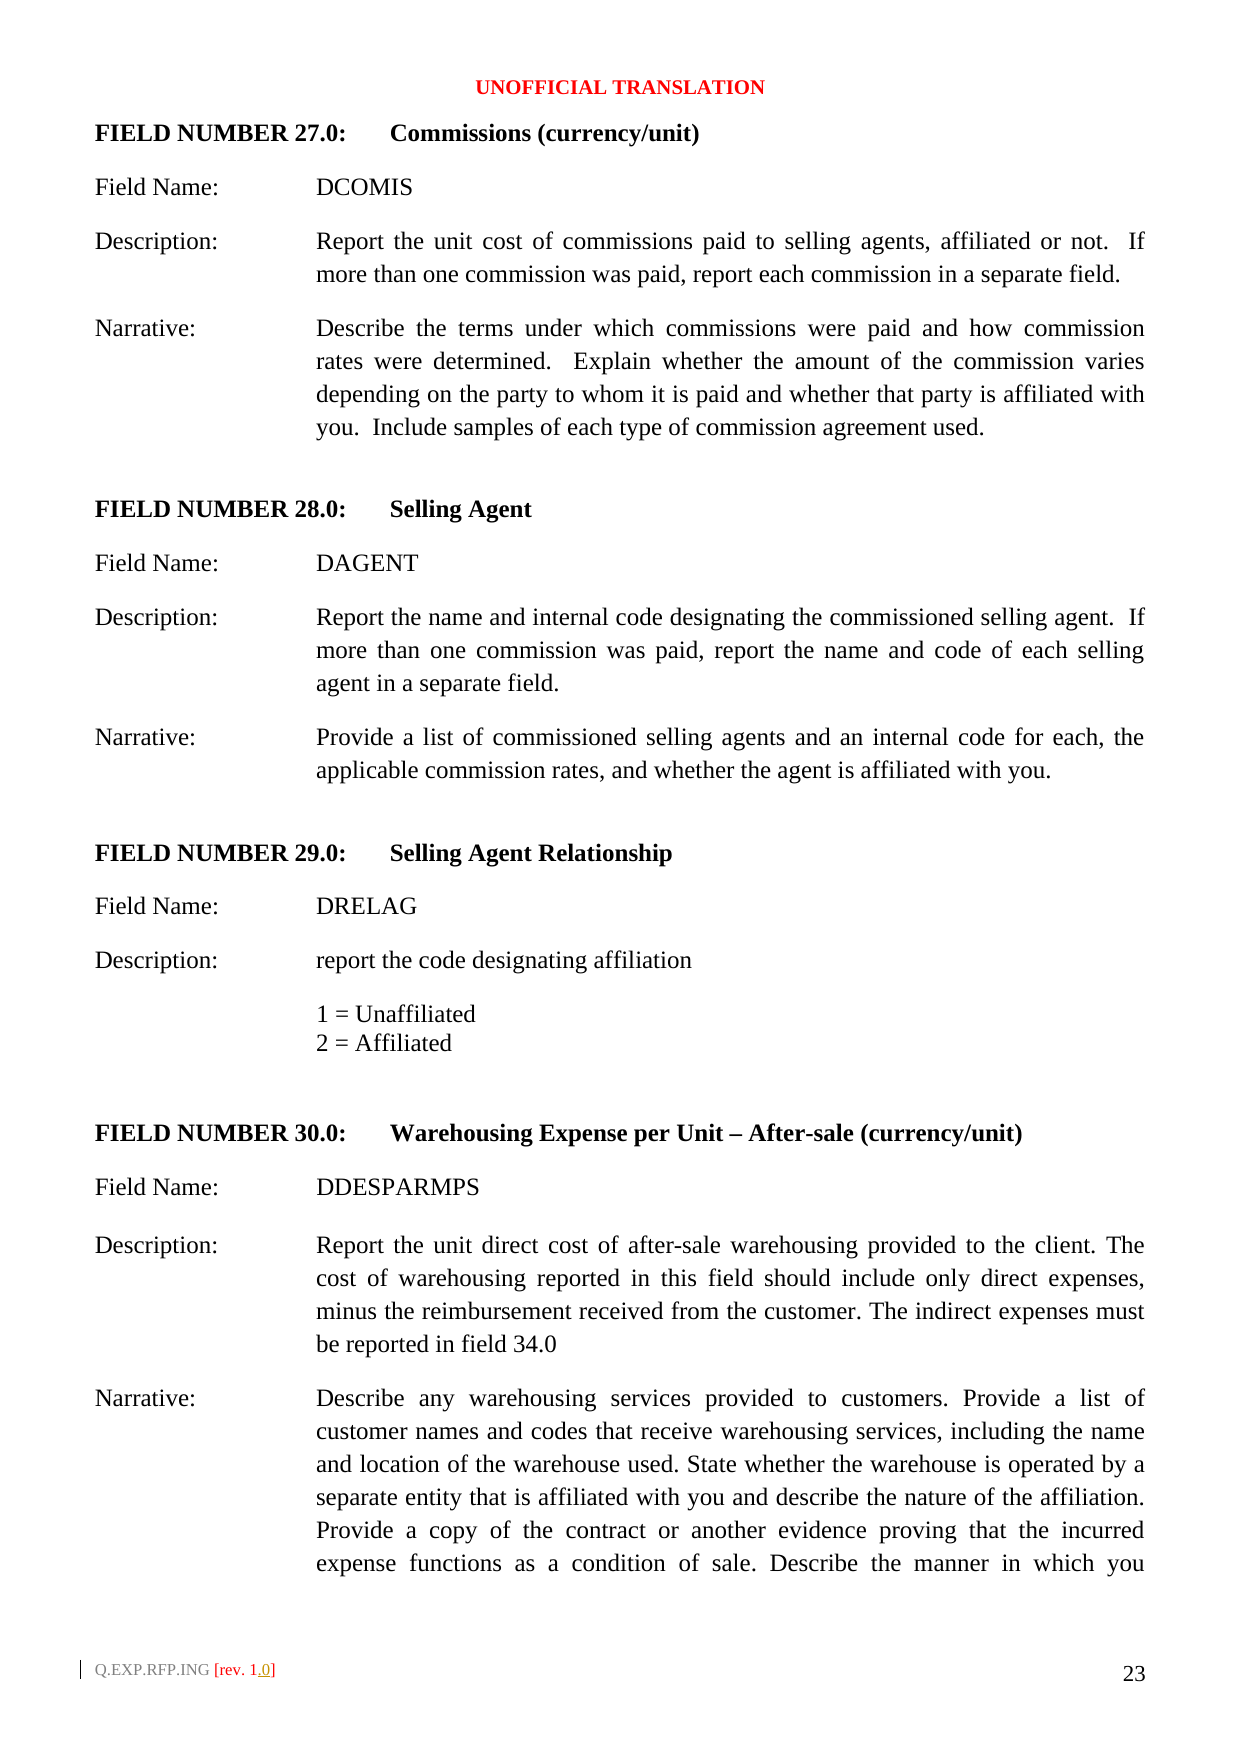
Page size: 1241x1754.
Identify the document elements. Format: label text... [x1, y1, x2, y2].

text 1 = Unaffiliated [94, 999, 1146, 1028]
text Narrative: Describe the terms under which commissions were paid and how commission rates were determined. Explain whether the amount of the commission varies depending on the party to whom it is paid and whether that party is affiliated with you. Include samples of each type of commission agreement used. [94, 313, 1146, 441]
text FIELD NUMBER 29.0: Selling Agent Relationship [94, 838, 1146, 866]
text Field Name: DAGENT [94, 548, 1146, 577]
text Description: Report the unit direct cost of after-sale warehousing provided to the client. The cost of warehousing reported in this field should include only direct expenses, minus the reimbursement received from the customer. The indirect expenses must be reported in field 34.0 [94, 1230, 1146, 1358]
text 2 = Affiliated [94, 1028, 1146, 1057]
text FIELD NUMBER 30.0: Warehousing Expense per Unit – After-sale (currency/unit) [94, 1118, 1146, 1147]
text Description: Report the name and internal code designating the commissioned selling agent. If more than one commission was paid, report the name and code of each selling agent in a separate field. [94, 602, 1146, 697]
text FIELD NUMBER 28.0: Selling Agent [94, 494, 1146, 523]
text Description: report the code designating affiliation [94, 945, 1146, 974]
text Field Name: DRELAG [94, 891, 1146, 920]
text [94, 1383, 1146, 1577]
text Description: Report the unit cost of commissions paid to selling agents, affiliated or not. If more than one commission was paid, report each commission in a separate field. [94, 226, 1146, 288]
text FIELD NUMBER 27.0: Commissions (currency/unit) [94, 118, 1146, 147]
text Field Name: DDESPARMPS [94, 1172, 1146, 1201]
text Field Name: DCOMIS [94, 172, 1146, 201]
text Narrative: Provide a list of commissioned selling agents and an internal code for each, the applicable commission rates, and whether the agent is affiliated with you. [94, 722, 1146, 784]
